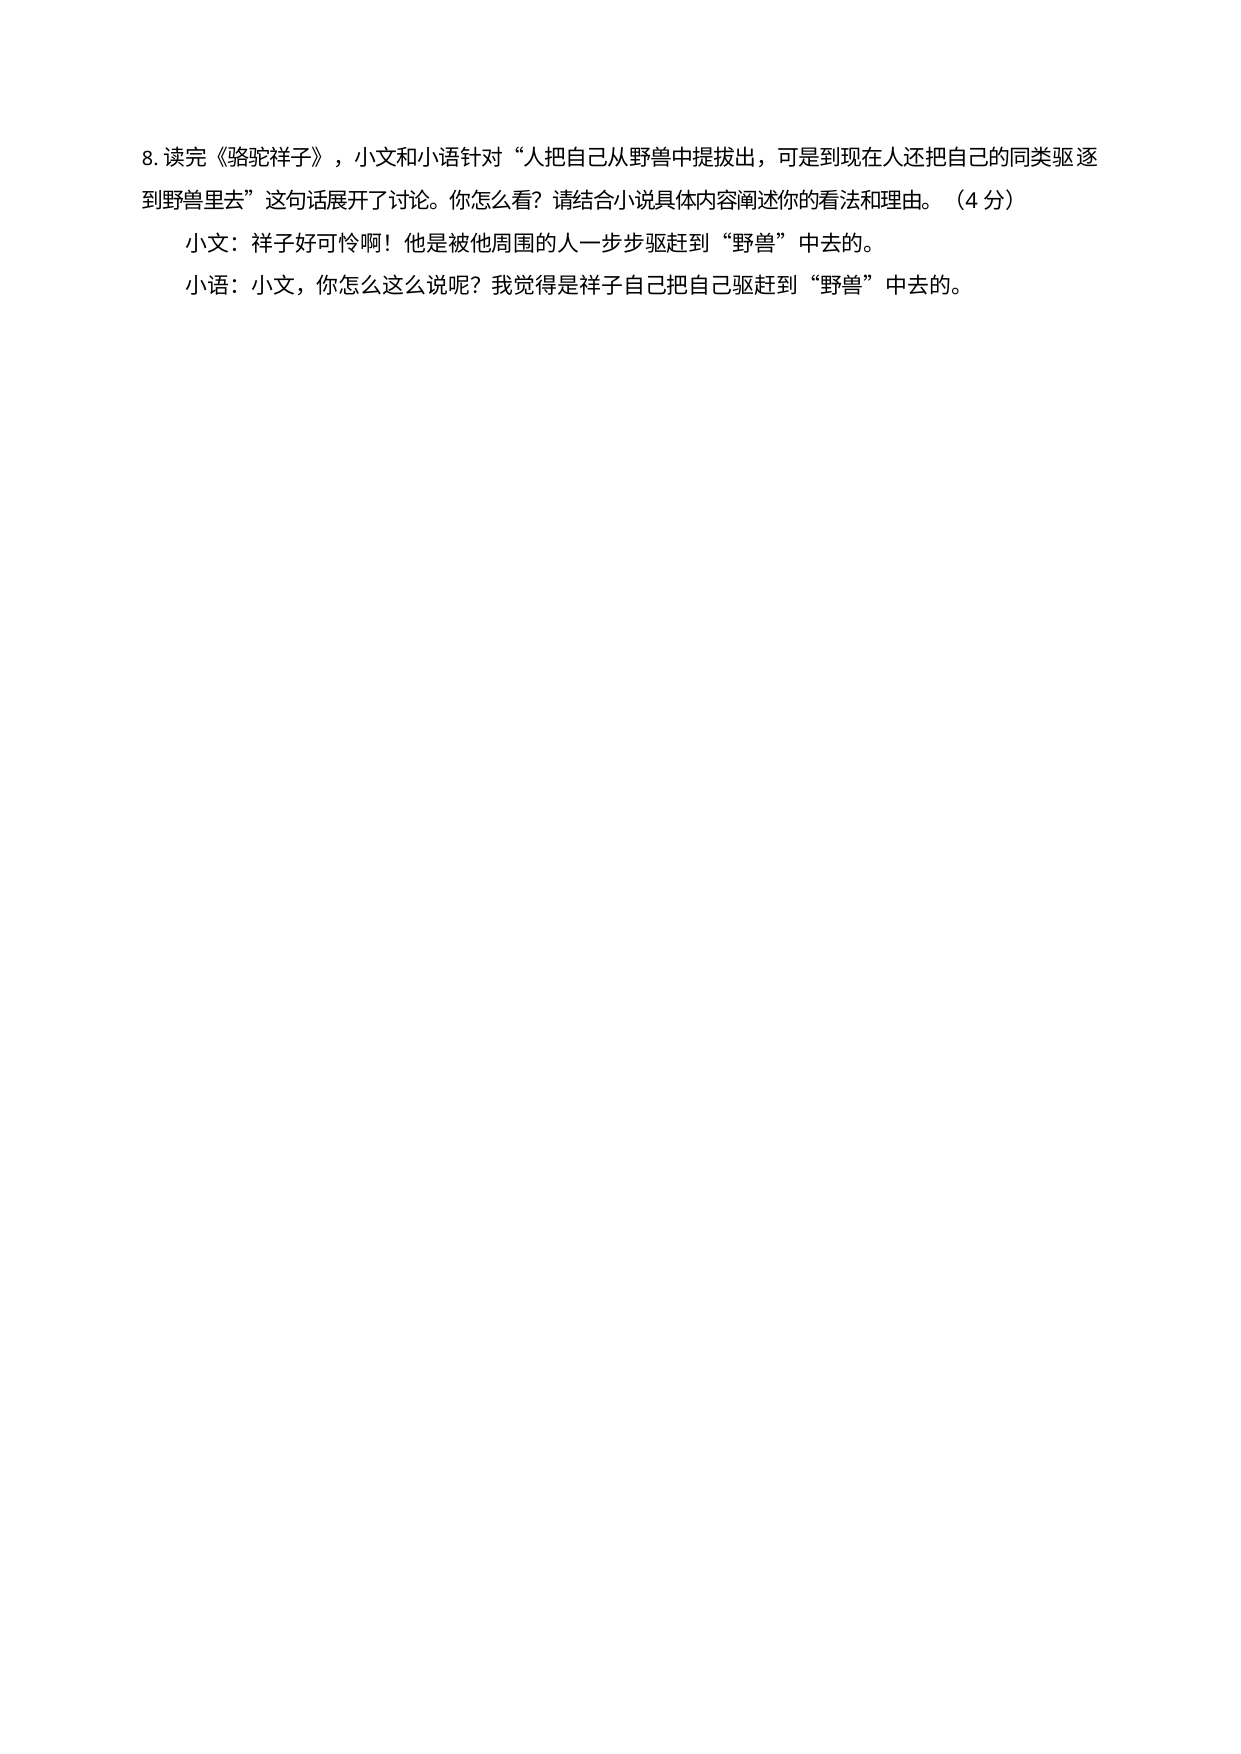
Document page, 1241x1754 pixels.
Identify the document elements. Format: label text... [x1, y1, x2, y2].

list 读完《骆驼祥子》，小文和小语针对“人把自己从野兽中提拔出，可是到现在人还把自己的同类驱逐到野兽里去”这句话展开了讨论。你怎么看？请结合小说具体内容阐述你的看法和理由。（4 分） [142, 139, 1098, 214]
text 小语：小文，你怎么这么说呢？我觉得是祥子自己把自己驱赶到“野兽”中去的。 [185, 268, 1121, 299]
text 小文：祥子好可怜啊！他是被他周围的人一步步驱赶到“野兽”中去的。 [185, 226, 1121, 258]
